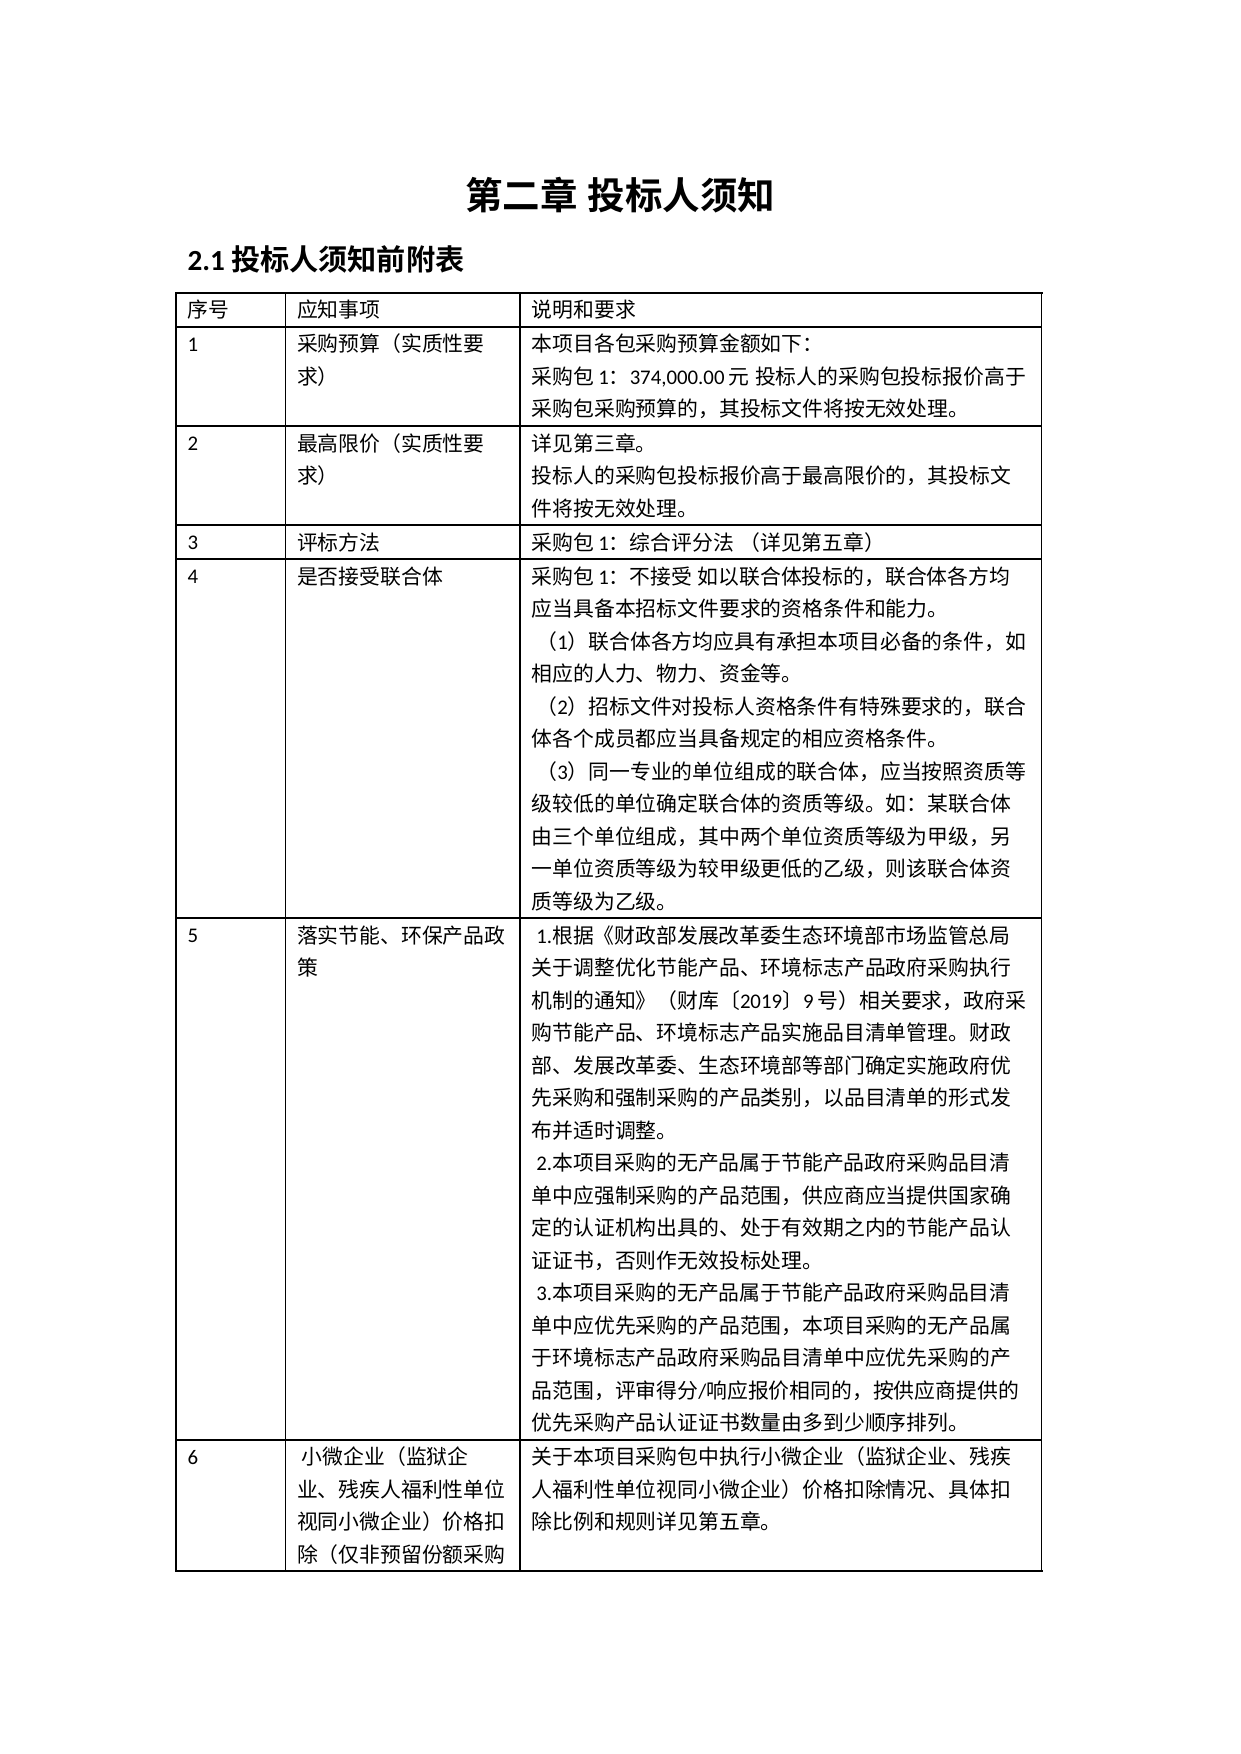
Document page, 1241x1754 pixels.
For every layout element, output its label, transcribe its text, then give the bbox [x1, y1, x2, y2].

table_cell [286, 1441, 519, 1570]
table_header 序号 [177, 294, 285, 326]
text 第二章 投标人须知 [187, 162, 1053, 227]
table_cell 落实节能、环保产品政策 [286, 919, 519, 1439]
table_cell 本项目各包采购预算金额如下： 采购包1：374,000.00元 投标人的采购包投标报价高于采购包采购预算的，其投标文件将按无效处理。 [521, 328, 1041, 425]
table_cell 3 [177, 526, 285, 558]
table_cell 1 [177, 328, 285, 425]
table_cell 采购预算（实质性要求） [286, 328, 519, 425]
table_cell 采购包1：不接受 如以联合体投标的，联合体各方均应当具备本招标文件要求的资格条件和能力。 （1）联合体各方均应具有承担本项目必备的条件，如相应的人力、物力、资金等。 （2）招标文件对投标人资格条件有特殊要求的，联合体各个成员都应当具备规定的相应资格条件。 （3）同一专业的单位组成的联合体，应当按照资质等级较低的单位确定联合体的资质等级。如：某联合体由三个单位组成，其中两个单位资质等级为甲级，另一单位资质等级为较甲级更低的乙级，则该联合体资质等级为乙级。 [521, 560, 1041, 917]
table_cell 详见第三章。 投标人的采购包投标报价高于最高限价的，其投标文件将按无效处理。 [521, 427, 1041, 524]
table_header 说明和要求 [521, 294, 1041, 326]
text 2.1投标人须知前附表 [187, 227, 1053, 292]
table_cell 是否接受联合体 [286, 560, 519, 917]
table_cell 最高限价（实质性要求） [286, 427, 519, 524]
table_cell 4 [177, 560, 285, 917]
table_cell 6 [177, 1441, 285, 1570]
table_cell 评标方法 [286, 526, 519, 558]
table_header 应知事项 [286, 294, 519, 326]
table_cell 2 [177, 427, 285, 524]
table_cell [521, 1441, 1041, 1570]
table_cell 1.根据《财政部发展改革委生态环境部市场监管总局关于调整优化节能产品、环境标志产品政府采购执行机制的通知》（财库〔2019〕9号）相关要求，政府采购节能产品、环境标志产品实施品目清单管理。财政部、发展改革委、生态环境部等部门确定实施政府优先采购和强制采购的产品类别，以品目清单的形式发布并适时调整。 2.本项目采购的无产品属于节能产品政府采购品目清单中应强制采购的产品范围，供应商应当提供国家确定的认证机构出具的、处于有效期之内的节能产品认证证书，否则作无效投标处理。 3.本项目采购的无产品属于节能产品政府采购品目清单中应优先采购的产品范围，本项目采购的无产品属于环境标志产品政府采购品目清单中应优先采购的产品范围，评审得分/响应报价相同的，按供应商提供的优先采购产品认证证书数量由多到少顺序排列。 [521, 919, 1041, 1439]
table_cell 采购包1：综合评分法 （详见第五章） [521, 526, 1041, 558]
table_cell 5 [177, 919, 285, 1439]
